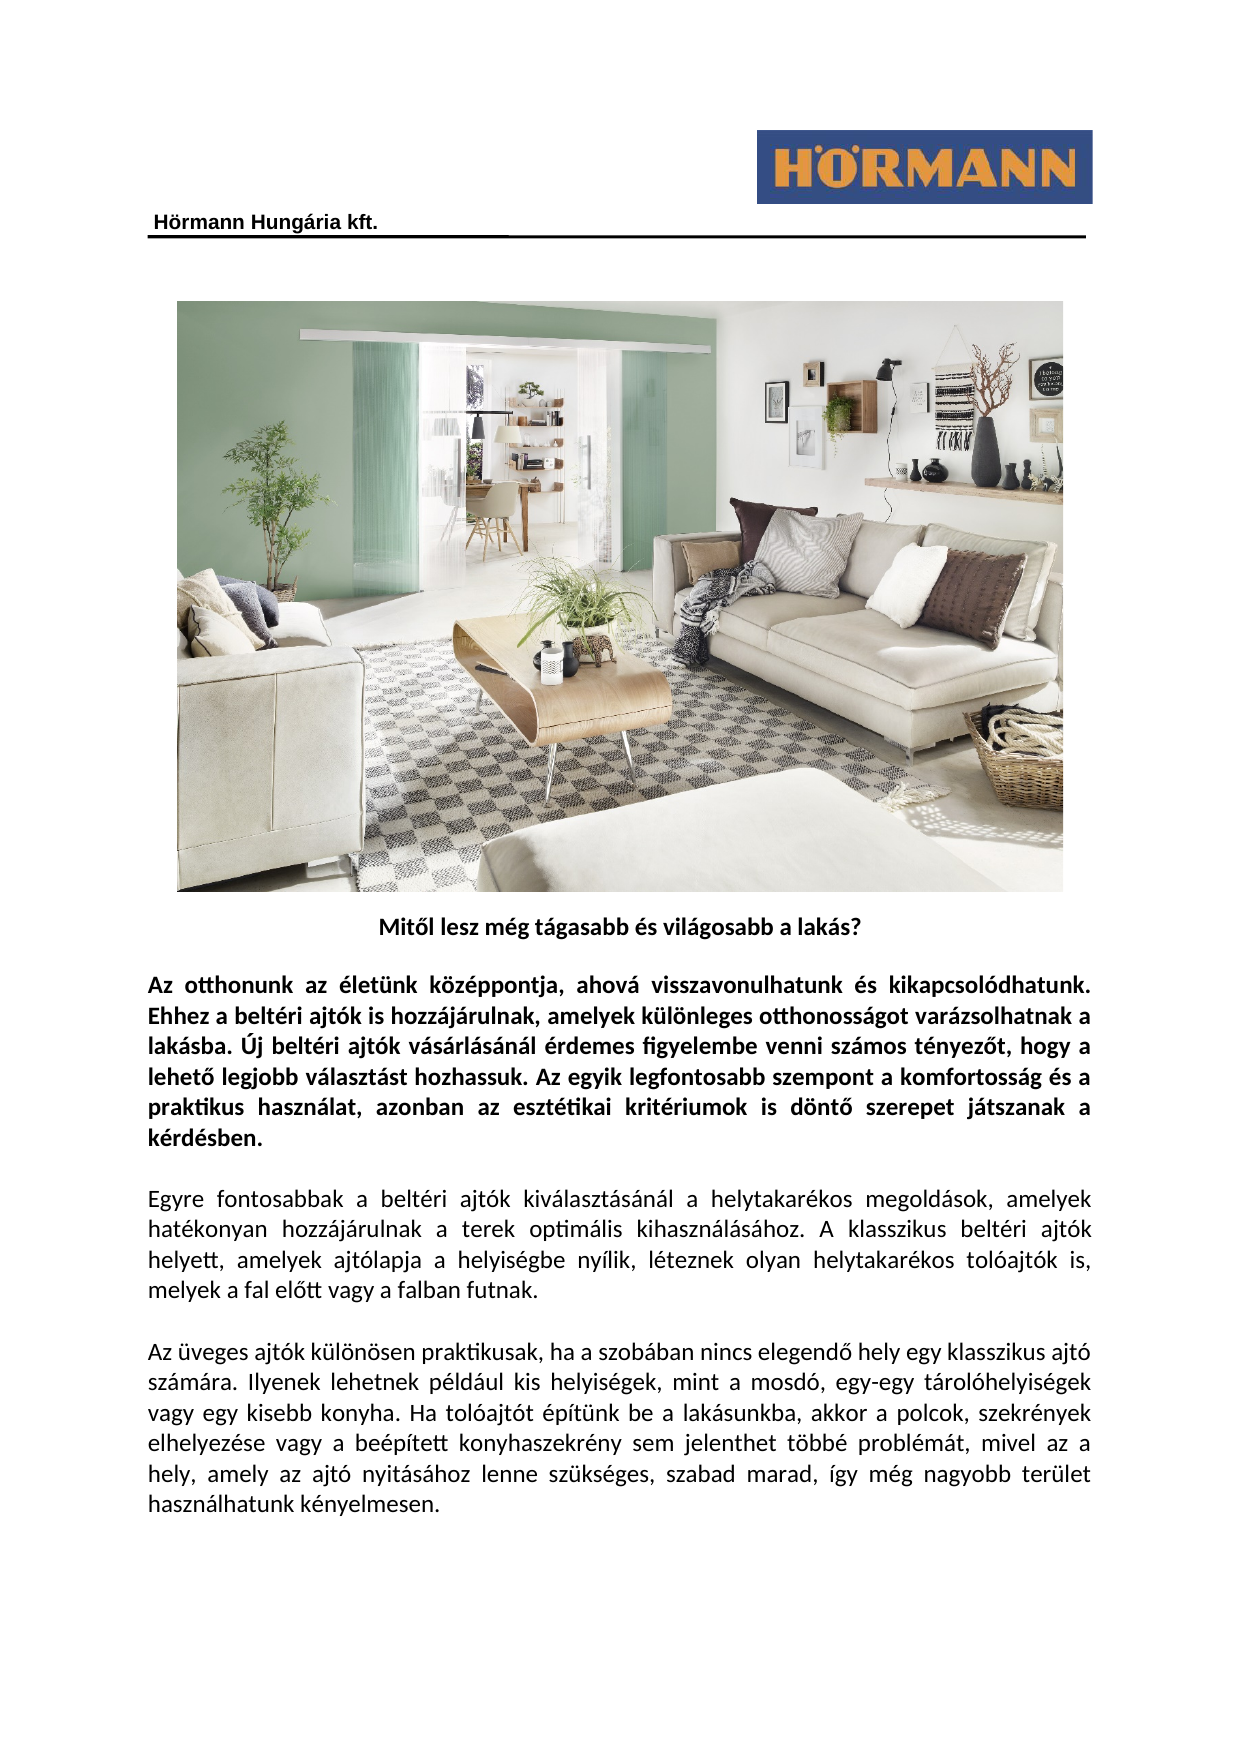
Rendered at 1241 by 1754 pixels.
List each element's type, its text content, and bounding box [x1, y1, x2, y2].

text Az otthonunk az életünk középpontja, ahová visszavonulhatunk és kikapcsolódhatunk. Ehhez a beltéri ajtók is hozzájárulnak, amelyek különleges otthonosságot varázsolhatnak a lakásba. Új beltéri ajtók vásárlásánál érdemes figyelembe venni számos tényezőt, hogy a lehető legjobb választást hozhassuk. Az egyik legfontosabb szempont a komfortosság és a praktikus használat, azonban az esztétikai kritériumok is döntő szerepet játszanak a kérdésben. [148, 969, 1093, 1153]
text Az üveges ajtók különösen praktikusak, ha a szobában nincs elegendő hely egy klasszikus ajtó számára. Ilyenek lehetnek például kis helyiségek, mint a mosdó, egy-egy tárolóhelyiségek vagy egy kisebb konyha. Ha tolóajtót építünk be a lakásunkba, akkor a polcok, szekrények elhelyezése vagy a beépített konyhaszekrény sem jelenthet többé problémát, mivel az a hely, amely az ajtó nyitásához lenne szükséges, szabad marad, így még nagyobb terület használhatunk kényelmesen. [148, 1336, 1093, 1519]
picture [177, 301, 1064, 892]
text Mitől lesz még tágasabb és világosabb a lakás? [148, 911, 1093, 941]
text Egyre fontosabbak a beltéri ajtók kiválasztásánál a helytakarékos megoldások, amelyek hatékonyan hozzájárulnak a terek optimális kihasználásához. A klasszikus beltéri ajtók helyett, amelyek ajtólapja a helyiségbe nyílik, léteznek olyan helytakarékos tolóajtók is, melyek a fal előtt vagy a falban futnak. [148, 1183, 1093, 1305]
